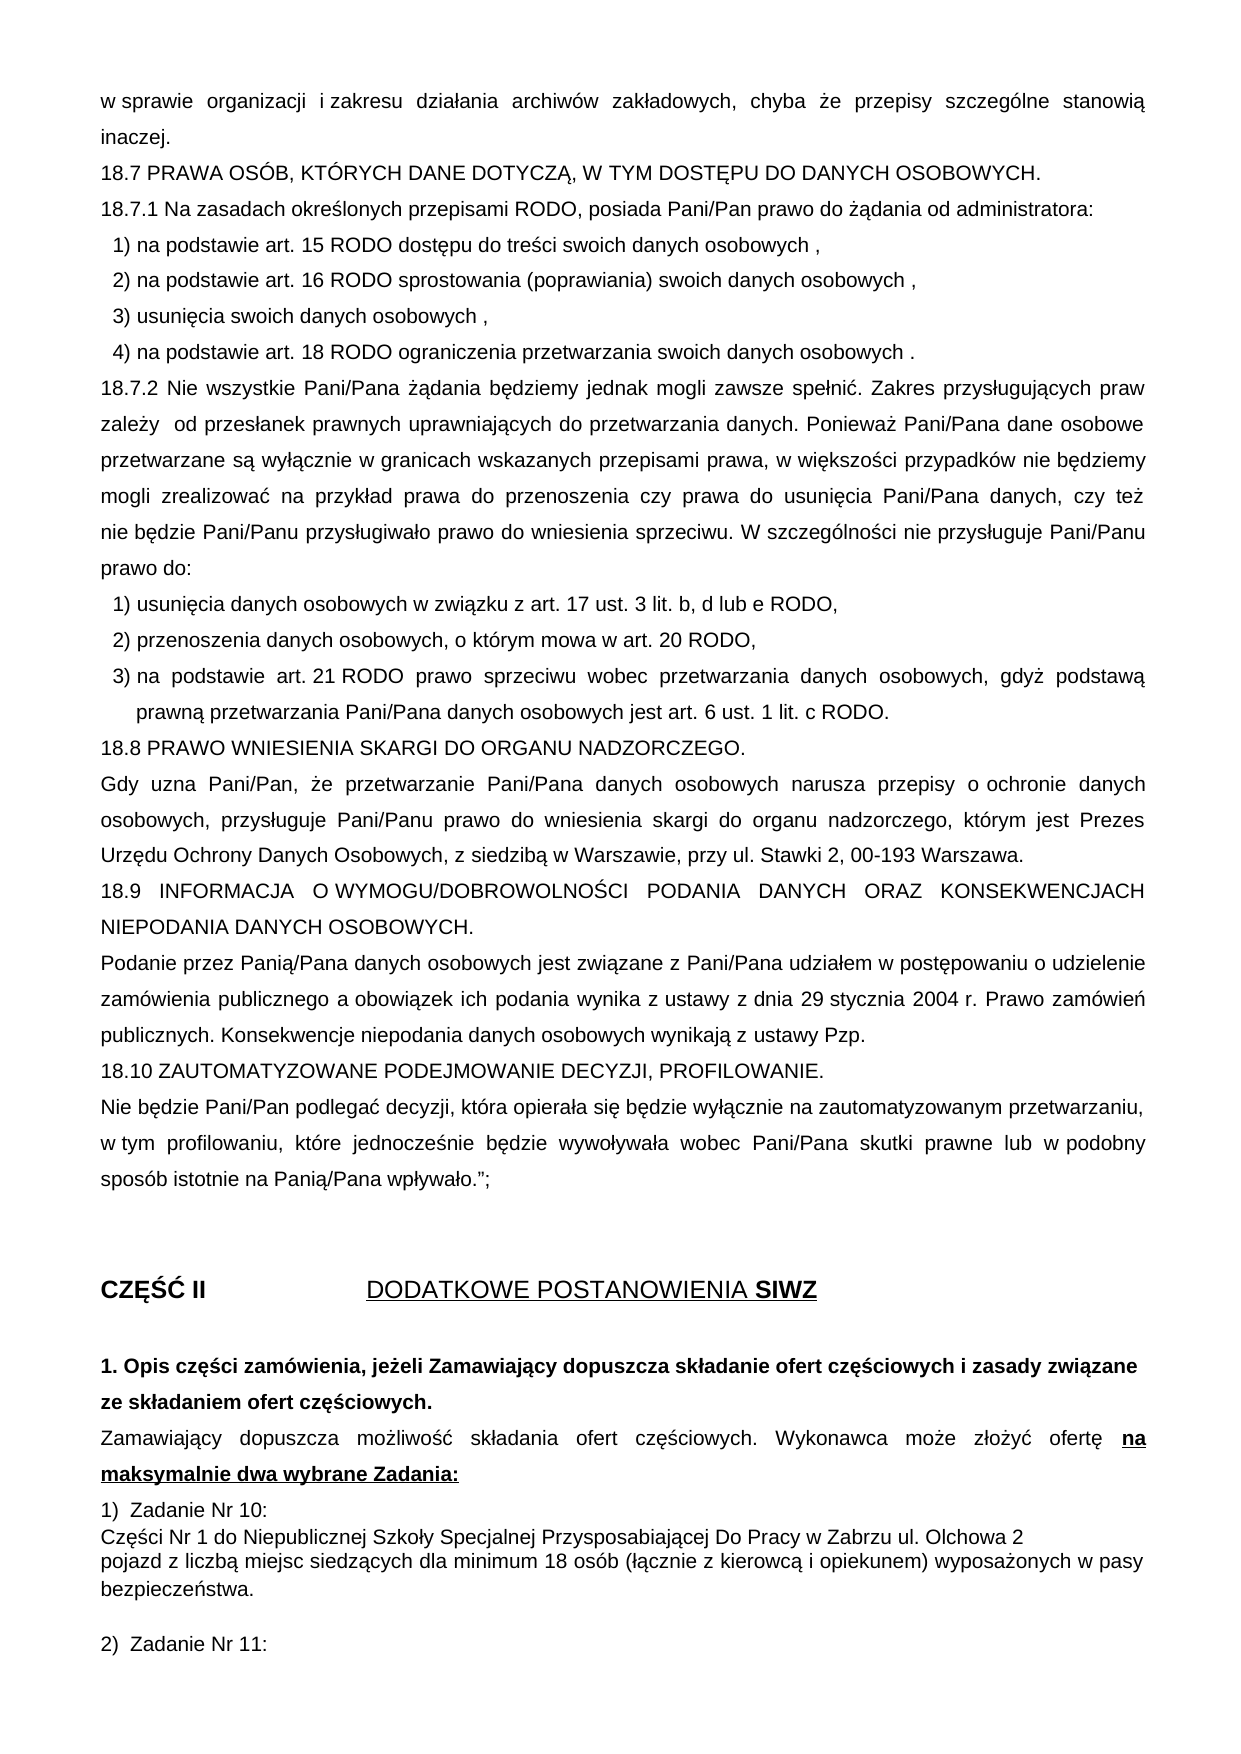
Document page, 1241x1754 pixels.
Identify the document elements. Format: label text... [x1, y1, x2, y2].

text 18.10 ZAUTOMATYZOWANE PODEJMOWANIE DECYZJI, PROFILOWANIE. [100, 1059, 1146, 1083]
text 1. Opis części zamówienia, jeżeli Zamawiający dopuszcza składanie ofert częściowych i zasady związane ze składaniem ofert częściowych. [100, 1354, 1146, 1413]
text Zamawiający dopuszcza możliwość składania ofert częściowych. Wykonawca może złożyć ofertę na maksymalnie dwa wybrane Zadania: [100, 1426, 1146, 1485]
text 3) usunięcia swoich danych osobowych , [112, 304, 1146, 328]
text 18.8 PRAWO WNIESIENIA SKARGI DO ORGANU NADZORCZEGO. [100, 736, 1146, 759]
text 4) na podstawie art. 18 RODO ograniczenia przetwarzania swoich danych osobowych . [112, 340, 1146, 364]
text CZĘŚĆ II DODATKOWE POSTANOWIENIA SIWZ [100, 1274, 1146, 1303]
text 2) na podstawie art. 16 RODO sprostowania (poprawiania) swoich danych osobowych , [112, 268, 1146, 292]
text 18.7.1 Na zasadach określonych przepisami RODO, posiada Pani/Pan prawo do żądania od administratora: [100, 196, 1146, 220]
text 18.9 INFORMACJA O WYMOGU/DOBROWOLNOŚCI PODANIA DANYCH ORAZ KONSEKWENCJACH NIEPODANIA DANYCH OSOBOWYCH. [100, 879, 1146, 939]
list Zadanie Nr 11: [100, 1631, 1146, 1655]
text Podanie przez Panią/Pana danych osobowych jest związane z Pani/Pana udziałem w postępowaniu o udzielenie zamówienia publicznego a obowiązek ich podania wynika z ustawy z dnia 29 stycznia 2004 r. Prawo zamówień publicznych. Konsekwencje niepodania danych osobowych wynikają z ustawy Pzp. [100, 951, 1146, 1047]
text 1) na podstawie art. 15 RODO dostępu do treści swoich danych osobowych , [112, 232, 1146, 256]
text Gdy uzna Pani/Pan, że przetwarzanie Pani/Pana danych osobowych narusza przepisy o ochronie danych osobowych, przysługuje Pani/Panu prawo do wniesienia skargi do organu nadzorczego, którym jest Prezes Urzędu Ochrony Danych Osobowych, z siedzibą w Warszawie, przy ul. Stawki 2, 00-193 Warszawa. [100, 771, 1146, 867]
text 18.7.2 Nie wszystkie Pani/Pana żądania będziemy jednak mogli zawsze spełnić. Zakres przysługujących praw zależy od przesłanek prawnych uprawniających do przetwarzania danych. Ponieważ Pani/Pana dane osobowe przetwarzane są wyłącznie w granicach wskazanych przepisami prawa, w większości przypadków nie będziemy mogli zrealizować na przykład prawa do przenoszenia czy prawa do usunięcia Pani/Pana danych, czy też nie będzie Pani/Panu przysługiwało prawo do wniesienia sprzeciwu. W szczególności nie przysługuje Pani/Panu prawo do: [100, 376, 1146, 580]
text 18.7 PRAWA OSÓB, KTÓRYCH DANE DOTYCZĄ, W TYM DOSTĘPU DO DANYCH OSOBOWYCH. [100, 161, 1146, 184]
text Części Nr 1 do Niepublicznej Szkoły Specjalnej Przysposabiającej Do Pracy w Zabrzu ul. Olchowa 2 [100, 1525, 1146, 1549]
text 2) przenoszenia danych osobowych, o którym mowa w art. 20 RODO, [112, 628, 1146, 652]
text Nie będzie Pani/Pan podlegać decyzji, która opierała się będzie wyłącznie na zautomatyzowanym przetwarzaniu, w tym profilowaniu, które jednocześnie będzie wywoływała wobec Pani/Pana skutki prawne lub w podobny sposób istotnie na Panią/Pana wpływało.”; [100, 1095, 1146, 1191]
text pojazd z liczbą miejsc siedzących dla minimum 18 osób (łącznie z kierowcą i opiekunem) wyposażonych w pasy bezpieczeństwa. [100, 1549, 1146, 1600]
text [100, 89, 1146, 148]
list Zadanie Nr 10: [100, 1497, 1146, 1521]
text 3) na podstawie art. 21 RODO prawo sprzeciwu wobec przetwarzania danych osobowych, gdyż podstawą prawną przetwarzania Pani/Pana danych osobowych jest art. 6 ust. 1 lit. c RODO. [112, 664, 1146, 723]
text 1) usunięcia danych osobowych w związku z art. 17 ust. 3 lit. b, d lub e RODO, [112, 592, 1146, 616]
